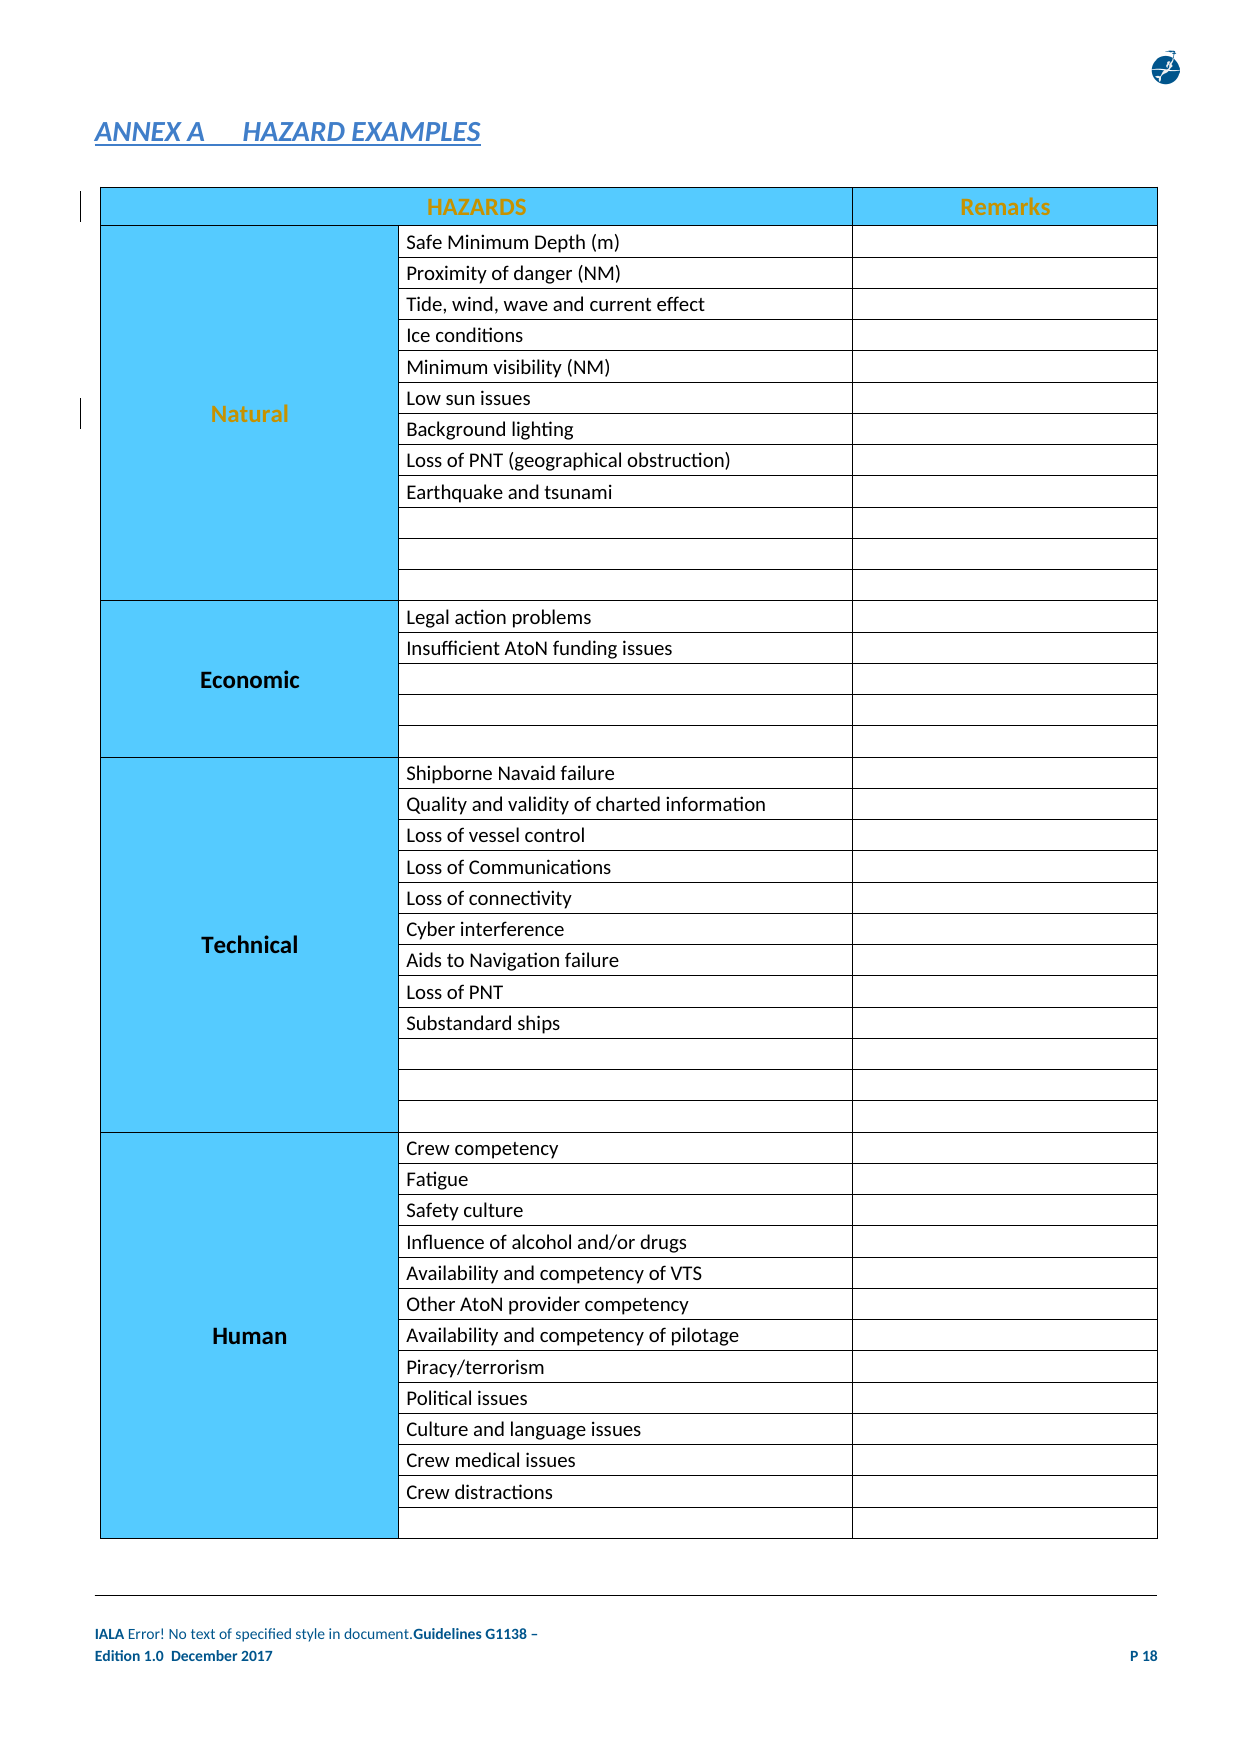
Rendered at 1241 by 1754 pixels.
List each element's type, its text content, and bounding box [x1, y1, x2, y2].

table_cell [853, 1383, 1157, 1413]
table_cell [853, 1101, 1157, 1132]
table_cell Loss of PNT [399, 976, 852, 1007]
table_cell Shipborne Navaid failure [399, 758, 852, 788]
table_cell Earthquake and tsunami [399, 476, 852, 507]
table_cell Ice conditions [399, 320, 852, 350]
table_cell [853, 1414, 1157, 1444]
table_cell Crew distractions [399, 1476, 852, 1507]
table_cell [853, 1258, 1157, 1288]
table_cell [399, 570, 852, 600]
table_cell [853, 1039, 1157, 1069]
table_header Remarks [853, 188, 1157, 225]
table_cell Fatigue [399, 1164, 852, 1194]
table_cell [853, 1195, 1157, 1225]
table_cell Economic [101, 601, 398, 757]
table_cell [853, 445, 1157, 475]
table_cell [853, 914, 1157, 944]
table_cell [399, 1101, 852, 1132]
table_cell Natural [101, 226, 398, 600]
table_cell [853, 383, 1157, 413]
table_cell [853, 726, 1157, 757]
table_cell [853, 320, 1157, 350]
table_cell Technical [101, 758, 398, 1132]
table_cell [399, 1070, 852, 1100]
table_cell [399, 726, 852, 757]
table_cell Safe Minimum Depth (m) [399, 226, 852, 257]
table_cell [853, 1320, 1157, 1350]
table_cell [853, 1476, 1157, 1507]
table_cell [853, 945, 1157, 975]
table_cell Availability and competency of pilotage [399, 1320, 852, 1350]
table_cell Low sun issues [399, 383, 852, 413]
table_cell Loss of connectivity [399, 883, 852, 913]
table_cell [853, 1164, 1157, 1194]
table_cell [853, 601, 1157, 632]
table_cell [853, 414, 1157, 444]
table_cell Human [101, 1133, 398, 1538]
table_cell Aids to Navigation failure [399, 945, 852, 975]
table_cell [853, 289, 1157, 319]
table_cell [853, 664, 1157, 694]
table_cell [853, 1133, 1157, 1163]
table_cell Tide, wind, wave and current effect [399, 289, 852, 319]
table_cell [853, 633, 1157, 663]
table_cell Substandard ships [399, 1008, 852, 1038]
table_cell [853, 695, 1157, 725]
table_cell [853, 1289, 1157, 1319]
table_cell [853, 570, 1157, 600]
table_cell [853, 226, 1157, 257]
table_cell [853, 476, 1157, 507]
table_cell [399, 1039, 852, 1069]
text HAZARD EXAMPLES [94, 113, 1157, 149]
table_cell [853, 1508, 1157, 1538]
table_cell [853, 851, 1157, 882]
table_cell [853, 758, 1157, 788]
table_cell Political issues [399, 1383, 852, 1413]
table_cell Culture and language issues [399, 1414, 852, 1444]
table_cell Loss of vessel control [399, 820, 852, 850]
table_cell [853, 1008, 1157, 1038]
table_cell Background lighting [399, 414, 852, 444]
table_cell [853, 1351, 1157, 1382]
table_cell Legal action problems [399, 601, 852, 632]
table_cell Crew competency [399, 1133, 852, 1163]
table_cell [399, 1508, 852, 1538]
table_cell Cyber interference [399, 914, 852, 944]
table_cell [853, 1445, 1157, 1475]
table_cell [853, 1070, 1157, 1100]
table_header HAZARDS [101, 188, 852, 225]
table_cell Loss of PNT (geographical obstruction) [399, 445, 852, 475]
table_cell Other AtoN provider competency [399, 1289, 852, 1319]
table_cell Minimum visibility (NM) [399, 351, 852, 382]
table_cell [853, 508, 1157, 538]
table_cell Availability and competency of VTS [399, 1258, 852, 1288]
table_cell Crew medical issues [399, 1445, 852, 1475]
table_cell Safety culture [399, 1195, 852, 1225]
picture [1120, 0, 1239, 119]
table_cell [853, 789, 1157, 819]
table_cell [853, 820, 1157, 850]
table_cell [399, 664, 852, 694]
table_cell [853, 976, 1157, 1007]
table_cell Piracy/terrorism [399, 1351, 852, 1382]
table_cell Loss of Communications [399, 851, 852, 882]
table_cell [853, 1226, 1157, 1257]
table_cell Quality and validity of charted information [399, 789, 852, 819]
table_cell [853, 258, 1157, 288]
table_cell Influence of alcohol and/or drugs [399, 1226, 852, 1257]
table_cell [399, 695, 852, 725]
table_cell [853, 539, 1157, 569]
table_cell Proximity of danger (NM) [399, 258, 852, 288]
table_cell [853, 351, 1157, 382]
table_cell [399, 508, 852, 538]
table_cell [399, 539, 852, 569]
table_cell Insufficient AtoN funding issues [399, 633, 852, 663]
table_cell [853, 883, 1157, 913]
